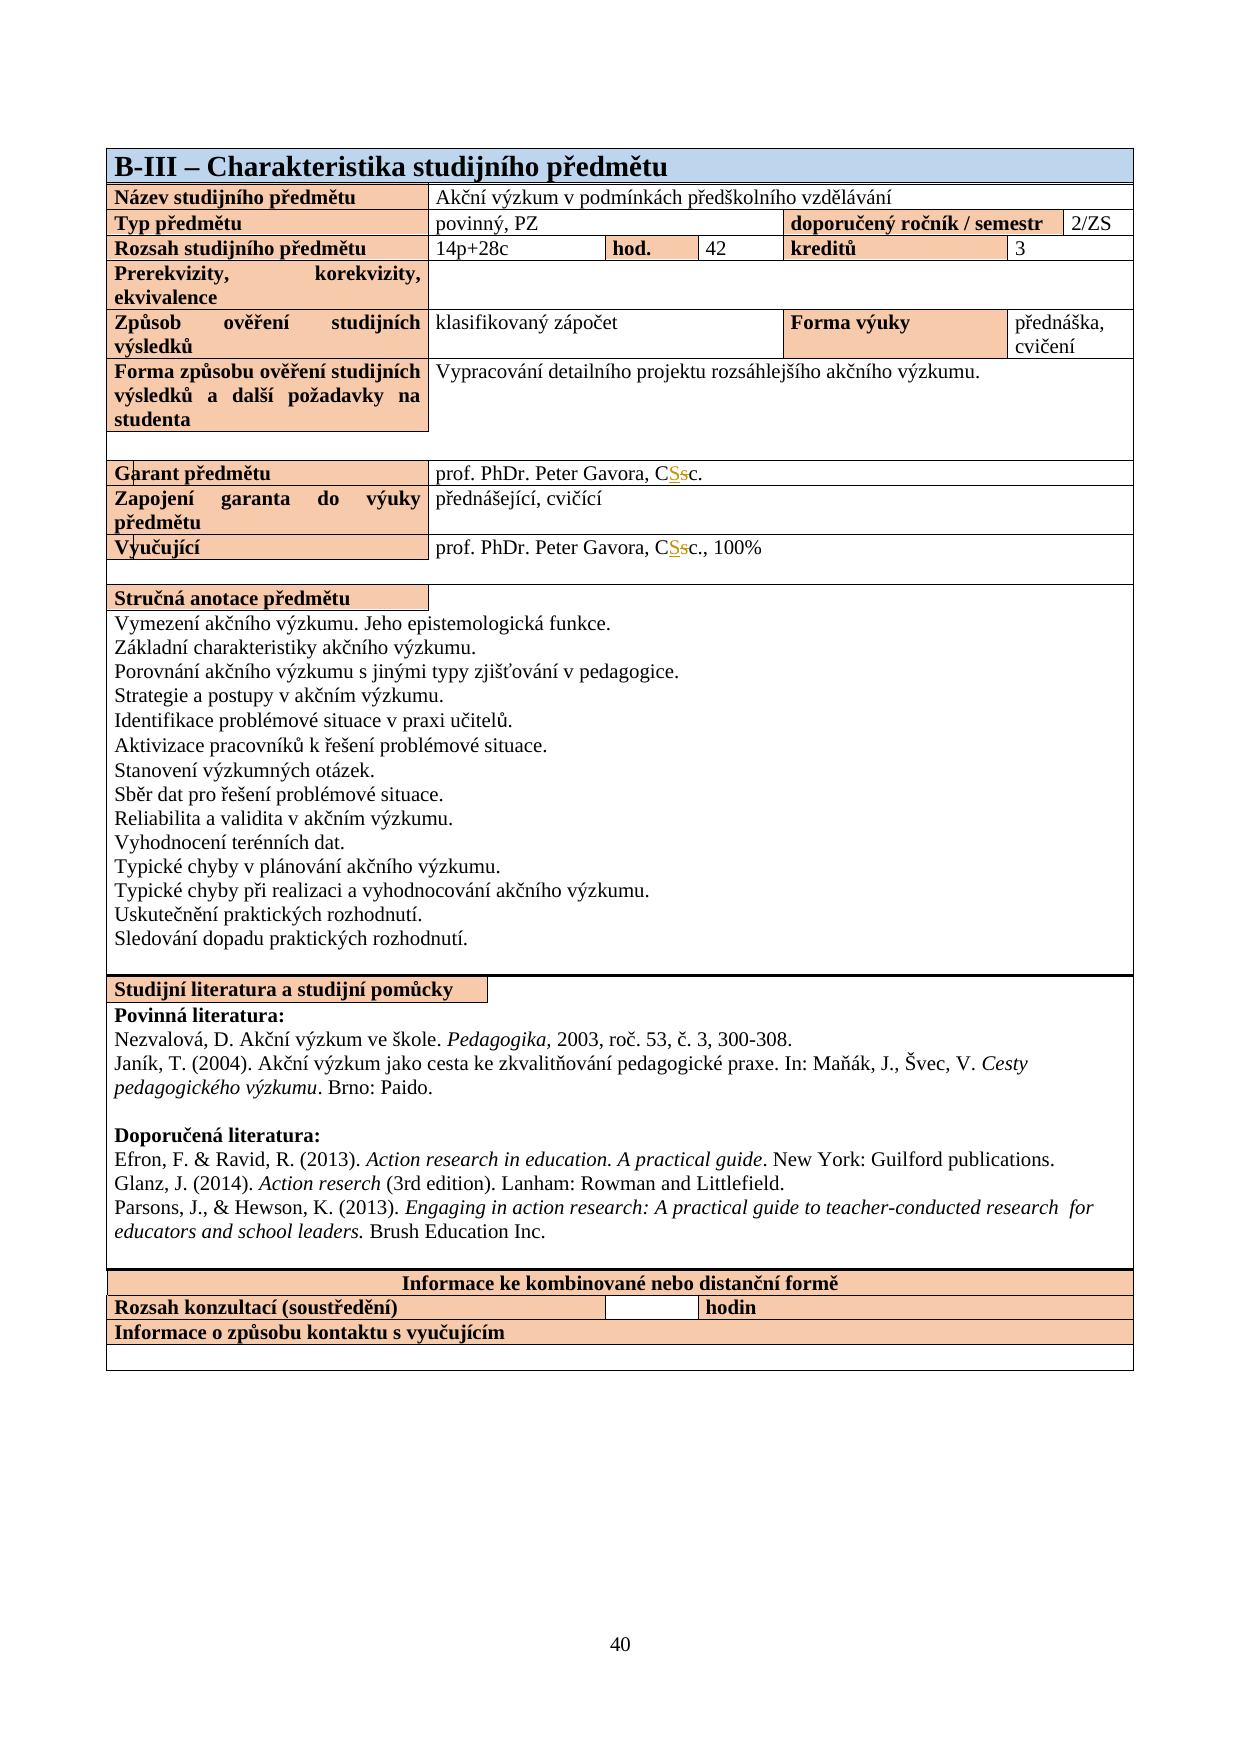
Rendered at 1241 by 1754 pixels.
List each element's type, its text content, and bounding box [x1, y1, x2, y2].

table_cell 2/ZS [1064, 210, 1133, 234]
table_cell doporučený ročník / semestr [784, 210, 1063, 234]
table_cell [107, 431, 1133, 460]
table_cell [429, 261, 1133, 309]
table_cell kreditů [784, 236, 1007, 259]
table_cell Rozsah konzultací (soustředění) [107, 1296, 605, 1319]
table_cell Informace ke kombinované nebo distanční formě [108, 1271, 1133, 1295]
table_cell Stručná anotace předmětu [107, 585, 428, 609]
table_cell Název studijního předmětu [107, 185, 428, 209]
table_cell hodin [699, 1296, 1133, 1319]
table_cell Forma výuky [784, 310, 1007, 358]
table_cell Zapojení garanta do výuky předmětu [107, 486, 428, 534]
table_cell [429, 585, 1133, 609]
table_cell přednáška, cvičení [1008, 310, 1133, 358]
table_cell [488, 977, 1133, 1002]
table_cell klasifikovaný zápočet [429, 310, 783, 358]
table_cell Akční výzkum v podmínkách předškolního vzdělávání [429, 185, 1133, 209]
table_header B-III – Charakteristika studijního předmětu [107, 149, 1133, 182]
table_cell Studijní literatura a studijní pomůcky [107, 977, 487, 1002]
table_cell Informace o způsobu kontaktu s vyučujícím [107, 1320, 1133, 1344]
table_cell 3 [1008, 236, 1133, 259]
table_cell prof. PhDr. Peter Gavora, Cc. [429, 461, 1133, 485]
table_cell Vyučující [107, 535, 133, 559]
table_cell Vymezení akčního výzkumu. Jeho epistemologická funkce. Základní charakteristiky akčního výzkumu. Porovnání akčního výzkumu s jinými typy zjišťování v pedagogice. Strategie a postupy v akčním výzkumu. Identifikace problémové situace v praxi učitelů. Aktivizace pracovníků k řešení problémové situace. Stanovení výzkumných otázek. Sběr dat pro řešení problémové situace. Reliabilita a validita v akčním výzkumu. Vyhodnocení terénních dat. Typické chyby v plánování akčního výzkumu. Typické chyby při realizaci a vyhodnocování akčního výzkumu. Uskutečnění praktických rozhodnutí. Sledování dopadu praktických rozhodnutí. [107, 610, 1133, 974]
table_cell [107, 559, 1133, 584]
table_cell [107, 1345, 1133, 1369]
table_cell Povinná literatura: Nezvalová, D. Akční výzkum ve škole. Pedagogika, 2003, roč. 53, č. 3, 300-308. Janík, T. (2004). Akční výzkum jako cesta ke zkvalitňování pedagogické praxe. In: Maňák, J., Švec, V. Cesty pedagogického výzkumu. Brno: Paido. Doporučená literatura: Efron, F. & Ravid, R. (2013). Action research in education. A practical guide. New York: Guilford publications. Glanz, J. (2014). Action reserch (3rd edition). Lanham: Rowman and Littlefield. Parsons, J., & Hewson, K. (2013). Engaging in action research: A practical guide to teacher-conducted research for educators and school leaders. Brush Education Inc. [107, 1002, 1133, 1267]
table_cell [606, 1296, 698, 1319]
table_cell prof. PhDr. Peter Gavora, Cc., 100% [429, 535, 1133, 559]
table_cell 42 [699, 236, 783, 259]
table_cell Vypracování detailního projektu rozsáhlejšího akčního výzkumu. [429, 359, 1133, 431]
table_cell povinný, PZ [429, 210, 783, 234]
table_cell Typ předmětu [107, 210, 428, 234]
table_cell Způsob ověření studijních výsledků [107, 310, 428, 358]
table_cell Rozsah studijního předmětu [107, 236, 428, 259]
table_cell Vyučující [134, 535, 428, 559]
table_cell hod. [606, 236, 698, 259]
table_cell přednášející, cvičící [429, 486, 1133, 534]
table_cell Garant předmětu [134, 461, 428, 485]
table_cell 14p+28c [429, 236, 605, 259]
table_cell Prerekvizity, korekvizity, ekvivalence [107, 261, 428, 309]
table_cell Forma způsobu ověření studijních výsledků a další požadavky na studenta [107, 359, 428, 431]
